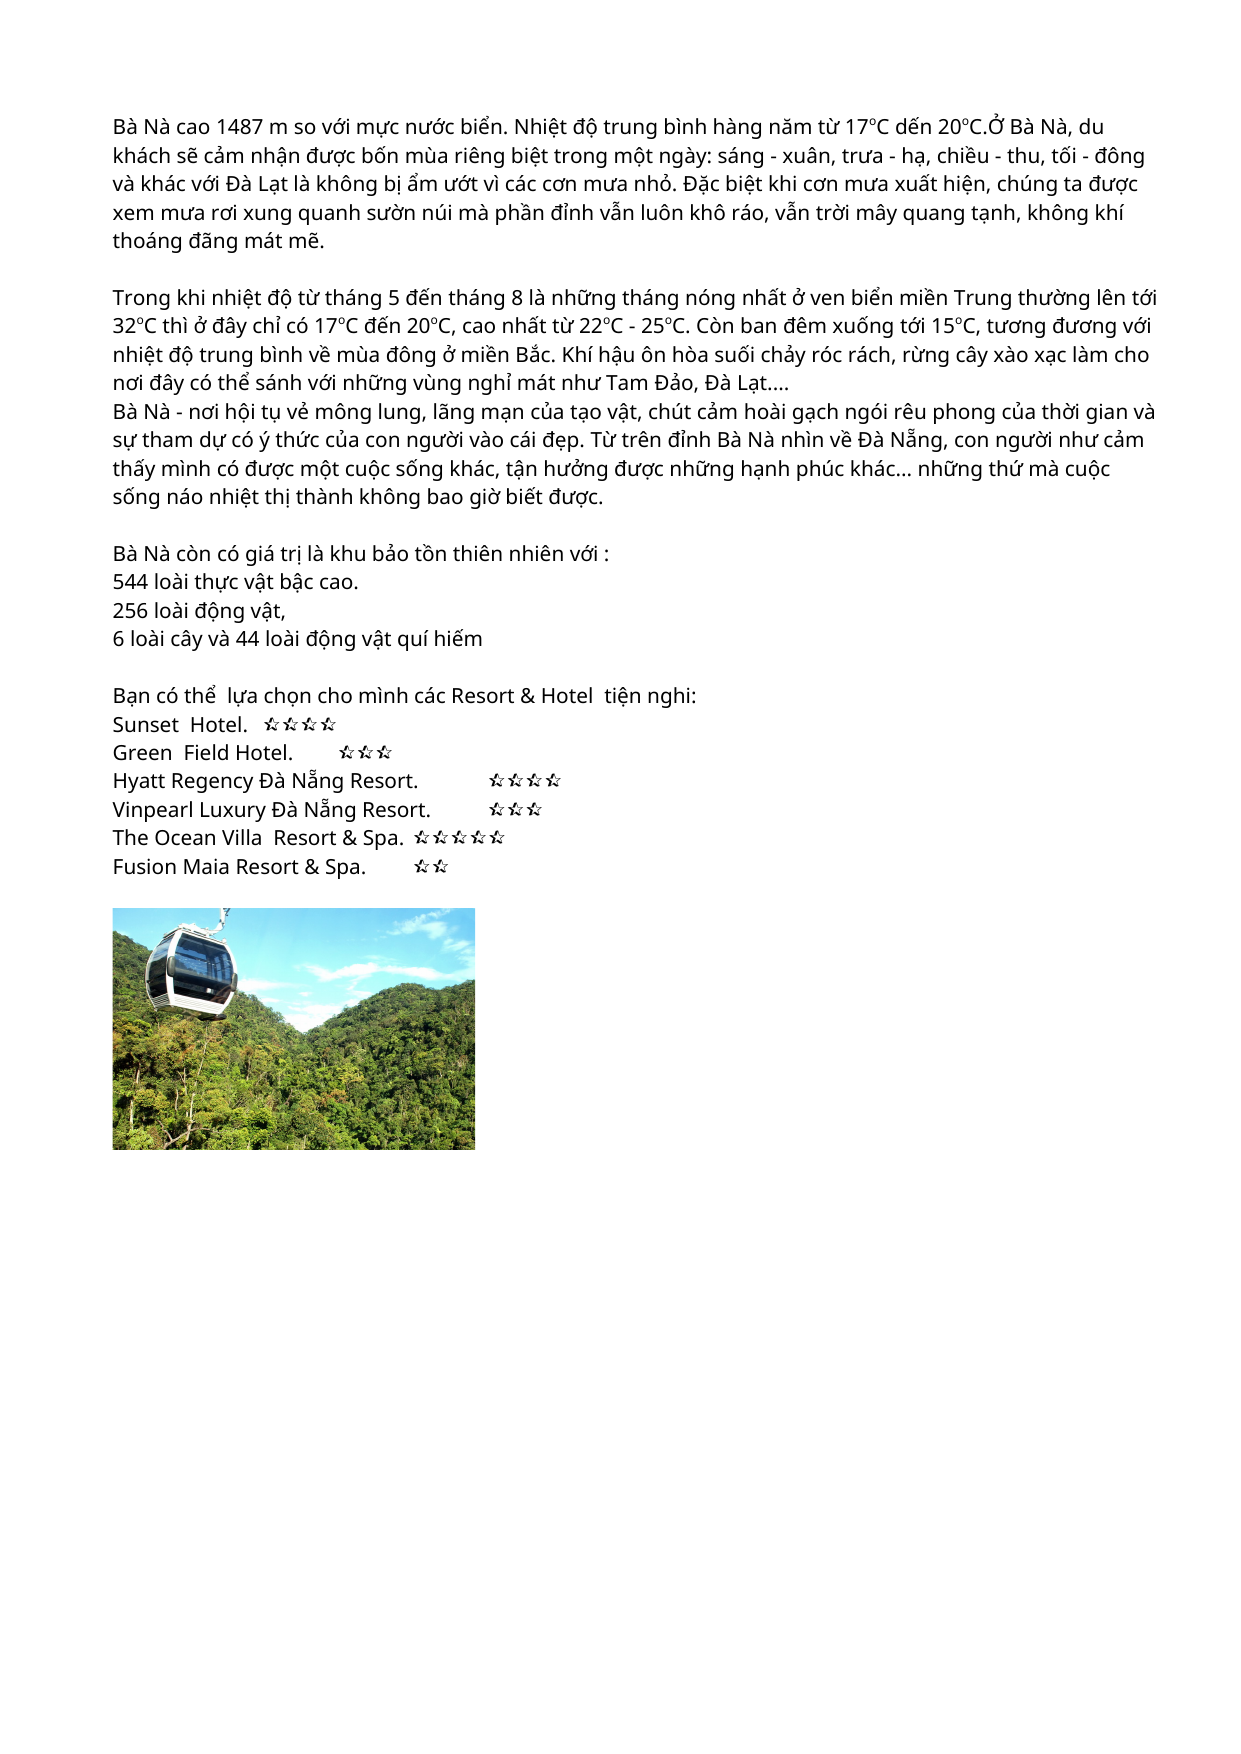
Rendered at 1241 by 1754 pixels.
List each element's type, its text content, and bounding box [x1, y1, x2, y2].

picture [112, 908, 476, 1150]
text Vinpearl Luxury Đà Nẵng Resort. [112, 795, 1162, 823]
text Fusion Maia Resort & Spa. [112, 852, 1162, 880]
text 256 loài động vật, [112, 596, 1162, 624]
text 544 loài thực vật bậc cao. [112, 567, 1162, 596]
text Green Field Hotel. [112, 738, 1162, 767]
text Bà Nà - nơi hội tụ vẻ mông lung, lãng mạn của tạo vật, chút cảm hoài gạch ngói rêu phong của thời gian và sự tham dự có ý thức của con người vào cái đẹp. Từ trên đỉnh Bà Nà nhìn về Đà Nẵng, con người như cảm thấy mình có được một cuộc sống khác, tận hưởng được những hạnh phúc khác... những thứ mà cuộc sống náo nhiệt thị thành không bao giờ biết được. [112, 397, 1162, 511]
text Hyatt Regency Đà Nẵng Resort. [112, 767, 1162, 795]
text Bà Nà cao 1487 m so với mực nước biển. Nhiệt độ trung bình hàng năm từ 17oC dến 20oC.Ở Bà Nà, du khách sẽ cảm nhận được bốn mùa riêng biệt trong một ngày: sáng - xuân, trưa - hạ, chiều - thu, tối - đông và khác với Đà Lạt là không bị ẩm ướt vì các cơn mưa nhỏ. Đặc biệt khi cơn mưa xuất hiện, chúng ta được xem mưa rơi xung quanh sườn núi mà phần đỉnh vẫn luôn khô ráo, vẫn trời mây quang tạnh, không khí thoáng đãng mát mẽ. [112, 112, 1162, 255]
text 6 loài cây và 44 loài động vật quí hiếm [112, 624, 1162, 653]
text Sunset Hotel. [112, 710, 1162, 738]
text Bà Nà còn có giá trị là khu bảo tồn thiên nhiên với : [112, 539, 1162, 567]
text Trong khi nhiệt độ từ tháng 5 đến tháng 8 là những tháng nóng nhất ở ven biển miền Trung thường lên tới 32oC thì ở đây chỉ có 17oC đến 20oC, cao nhất từ 22oC - 25oC. Còn ban đêm xuống tới 15oC, tương đương với nhiệt độ trung bình về mùa đông ở miền Bắc. Khí hậu ôn hòa suối chảy róc rách, rừng cây xào xạc làm cho nơi đây có thể sánh với những vùng nghỉ mát như Tam Đảo, Đà Lạt.... [112, 283, 1162, 397]
text The Ocean Villa Resort & Spa. [112, 823, 1162, 852]
text Bạn có thể lựa chọn cho mình các Resort & Hotel tiện nghi: [112, 681, 1162, 710]
